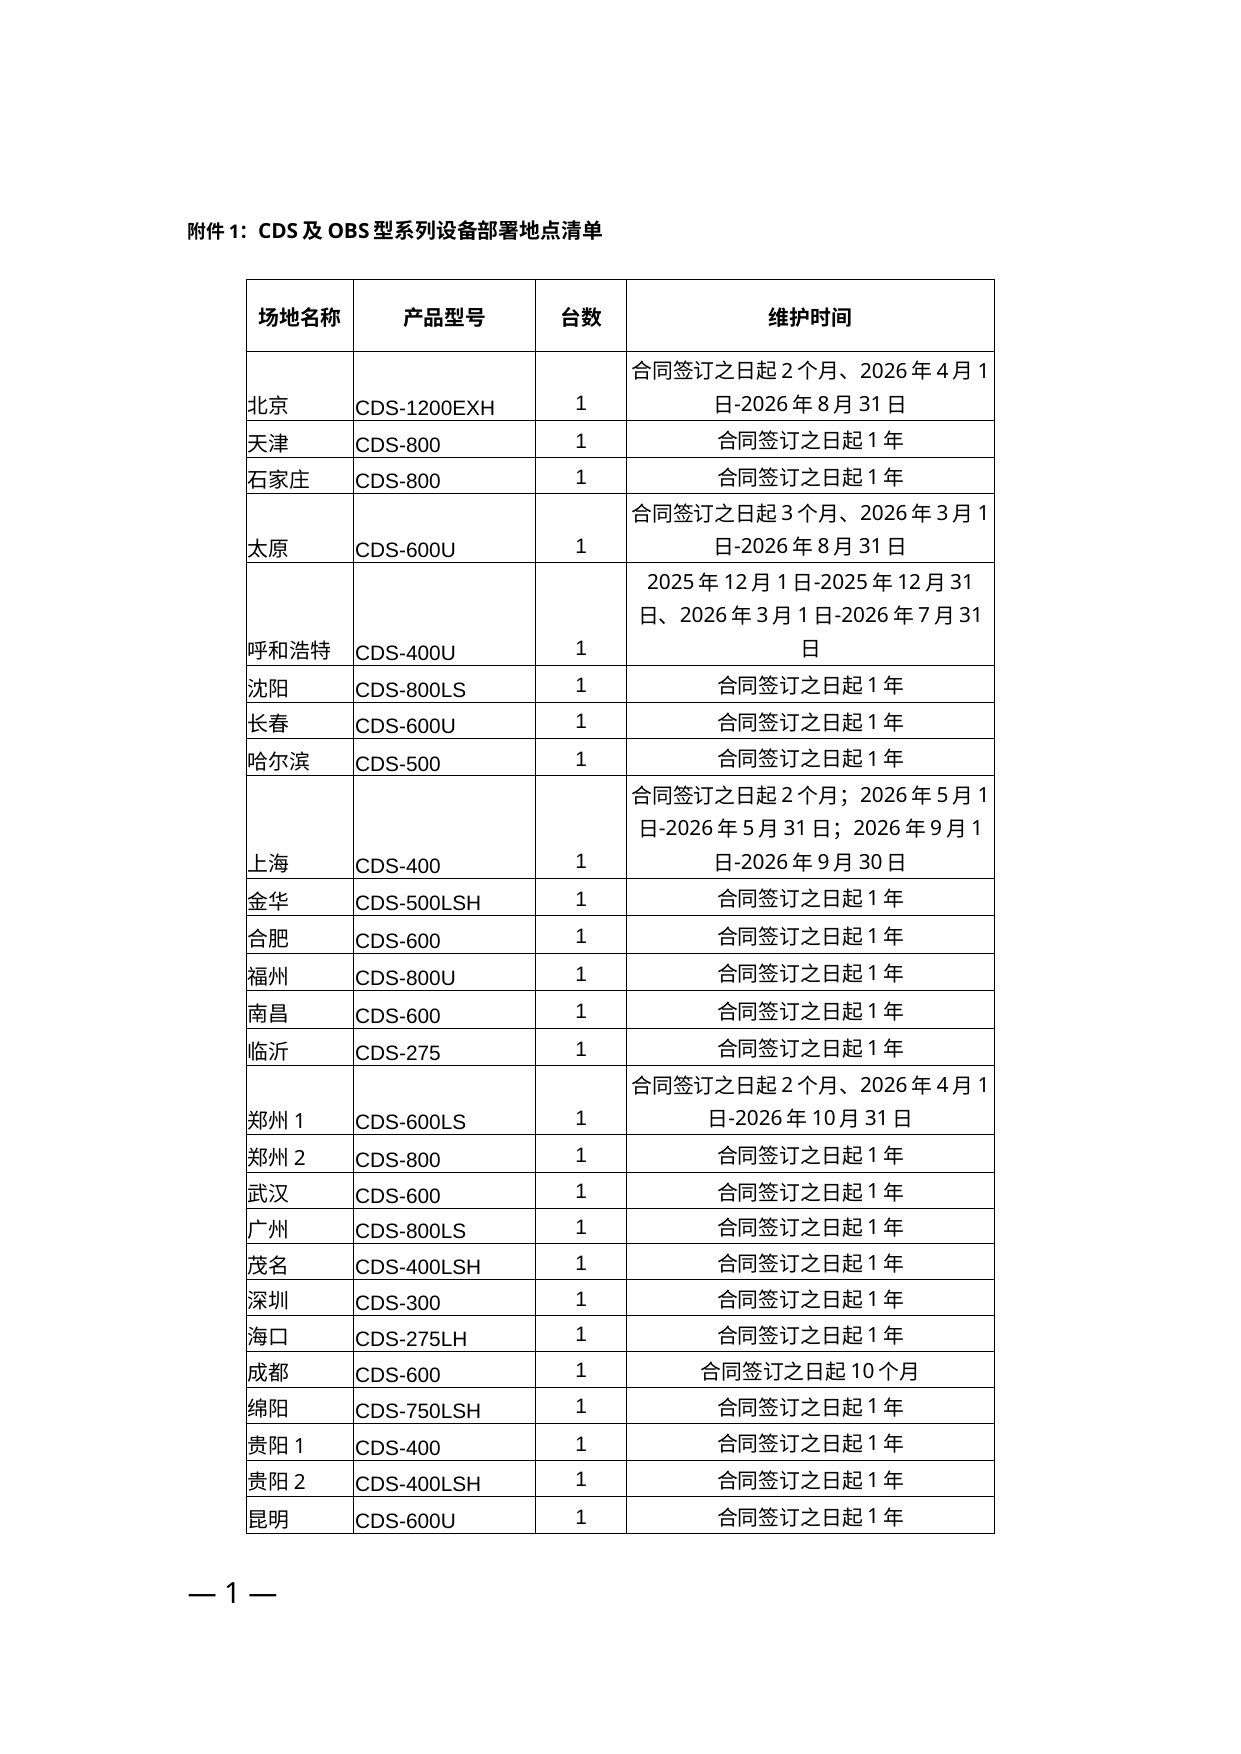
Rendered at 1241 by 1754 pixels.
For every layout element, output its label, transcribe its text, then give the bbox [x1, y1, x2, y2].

table_cell 1 [536, 1173, 626, 1207]
table_cell CDS-400LSH [354, 1244, 535, 1279]
table_cell 1 [536, 991, 626, 1028]
table_cell 合同签订之日起2个月；2026年5月1日-2026年5月31日；2026年9月1日-2026年9月30日 [627, 776, 994, 878]
table_cell 合同签订之日起2个月、2026年4月1日-2026年10月31日 [627, 1066, 994, 1134]
table_cell 合同签订之日起1年 [627, 1209, 994, 1243]
table_cell 合肥 [247, 916, 353, 953]
table_cell CDS-300 [354, 1280, 535, 1315]
table_cell 1 [536, 494, 626, 562]
table_cell 太原 [247, 494, 353, 562]
table_cell CDS-500 [354, 739, 535, 775]
table_header 维护时间 [627, 280, 994, 351]
table_cell 沈阳 [247, 666, 353, 702]
table_cell 合同签订之日起1年 [627, 1173, 994, 1207]
table_cell CDS-400U [354, 563, 535, 664]
table_cell 合同签订之日起1年 [627, 666, 994, 702]
table_cell 合同签订之日起3个月、2026年3月1日-2026年8月31日 [627, 494, 994, 562]
table_cell 长春 [247, 703, 353, 738]
table_cell 贵阳1 [247, 1424, 353, 1460]
table_cell 茂名 [247, 1244, 353, 1279]
table_cell 福州 [247, 954, 353, 990]
table_cell 1 [536, 1135, 626, 1172]
table_cell 绵阳 [247, 1388, 353, 1422]
table_cell 合同签订之日起1年 [627, 458, 994, 493]
table_cell 1 [536, 739, 626, 775]
text 附件1：CDS及OBS型系列设备部署地点清单 [187, 212, 1053, 246]
table_cell CDS-600U [354, 703, 535, 738]
table_cell 深圳 [247, 1280, 353, 1315]
table_cell 合同签订之日起1年 [627, 703, 994, 738]
table_cell 昆明 [247, 1497, 353, 1533]
table_cell 1 [536, 1029, 626, 1065]
table_cell CDS-500LSH [354, 879, 535, 915]
table_cell 合同签订之日起1年 [627, 1461, 994, 1496]
table_cell CDS-400 [354, 1424, 535, 1460]
table_cell CDS-800LS [354, 1209, 535, 1243]
table_cell 1 [536, 458, 626, 493]
table_cell 海口 [247, 1316, 353, 1351]
table_cell 成都 [247, 1352, 353, 1387]
table_cell 1 [536, 1066, 626, 1134]
table_cell 1 [536, 1388, 626, 1422]
table_cell 1 [536, 1461, 626, 1496]
table_cell CDS-800 [354, 458, 535, 493]
table_cell 1 [536, 776, 626, 878]
table_cell 1 [536, 1244, 626, 1279]
table_cell 呼和浩特 [247, 563, 353, 664]
table_cell 合同签订之日起1年 [627, 421, 994, 457]
table_header 场地名称 [247, 280, 353, 351]
table_cell 1 [536, 1280, 626, 1315]
table_cell 1 [536, 1497, 626, 1533]
table_cell CDS-800U [354, 954, 535, 990]
table_cell CDS-600 [354, 1173, 535, 1207]
table_cell CDS-600 [354, 991, 535, 1028]
table_cell 上海 [247, 776, 353, 878]
table_cell 北京 [247, 352, 353, 420]
table_cell 广州 [247, 1209, 353, 1243]
table_cell CDS-600U [354, 1497, 535, 1533]
table_cell 合同签订之日起1年 [627, 1388, 994, 1422]
table_cell 1 [536, 666, 626, 702]
table_cell CDS-800 [354, 421, 535, 457]
table_cell 天津 [247, 421, 353, 457]
table_cell CDS-1200EXH [354, 352, 535, 420]
table_cell 合同签订之日起1年 [627, 879, 994, 915]
table_cell 合同签订之日起1年 [627, 1316, 994, 1351]
table_cell CDS-800 [354, 1135, 535, 1172]
table_cell CDS-750LSH [354, 1388, 535, 1422]
table_cell 2025年12月1日-2025年12月31日、2026年3月1日-2026年7月31日 [627, 563, 994, 664]
table_cell 1 [536, 1209, 626, 1243]
table_cell 合同签订之日起1年 [627, 991, 994, 1028]
table_cell 1 [536, 352, 626, 420]
table_cell CDS-600LS [354, 1066, 535, 1134]
table_header 台数 [536, 280, 626, 351]
table_cell 哈尔滨 [247, 739, 353, 775]
table_cell 合同签订之日起1年 [627, 1280, 994, 1315]
table_cell 合同签订之日起1年 [627, 1424, 994, 1460]
table_cell 南昌 [247, 991, 353, 1028]
table_cell 金华 [247, 879, 353, 915]
table_cell CDS-400 [354, 776, 535, 878]
table_header 产品型号 [354, 280, 535, 351]
table_cell CDS-600U [354, 494, 535, 562]
table_cell 合同签订之日起1年 [627, 1135, 994, 1172]
table_cell 1 [536, 879, 626, 915]
table_cell 郑州1 [247, 1066, 353, 1134]
table_cell 郑州2 [247, 1135, 353, 1172]
table_cell 合同签订之日起1年 [627, 954, 994, 990]
table_cell CDS-275 [354, 1029, 535, 1065]
table_cell 合同签订之日起1年 [627, 1244, 994, 1279]
table_cell 1 [536, 1424, 626, 1460]
table_cell 1 [536, 1352, 626, 1387]
table_cell CDS-800LS [354, 666, 535, 702]
table_cell 1 [536, 421, 626, 457]
table_cell CDS-275LH [354, 1316, 535, 1351]
table_cell 1 [536, 916, 626, 953]
table_cell 贵阳2 [247, 1461, 353, 1496]
table_cell 临沂 [247, 1029, 353, 1065]
table_cell 合同签订之日起2个月、2026年4月1日-2026年8月31日 [627, 352, 994, 420]
table_cell 武汉 [247, 1173, 353, 1207]
table_cell 1 [536, 563, 626, 664]
table_cell 合同签订之日起1年 [627, 739, 994, 775]
table_cell 石家庄 [247, 458, 353, 493]
table_cell 合同签订之日起1年 [627, 1029, 994, 1065]
table_cell CDS-600 [354, 916, 535, 953]
table_cell 1 [536, 1316, 626, 1351]
table_cell 合同签订之日起10个月 [627, 1352, 994, 1387]
table_cell CDS-600 [354, 1352, 535, 1387]
table_cell 合同签订之日起1年 [627, 1497, 994, 1533]
table_cell CDS-400LSH [354, 1461, 535, 1496]
table_cell 1 [536, 703, 626, 738]
table_cell 1 [536, 954, 626, 990]
table_cell 合同签订之日起1年 [627, 916, 994, 953]
